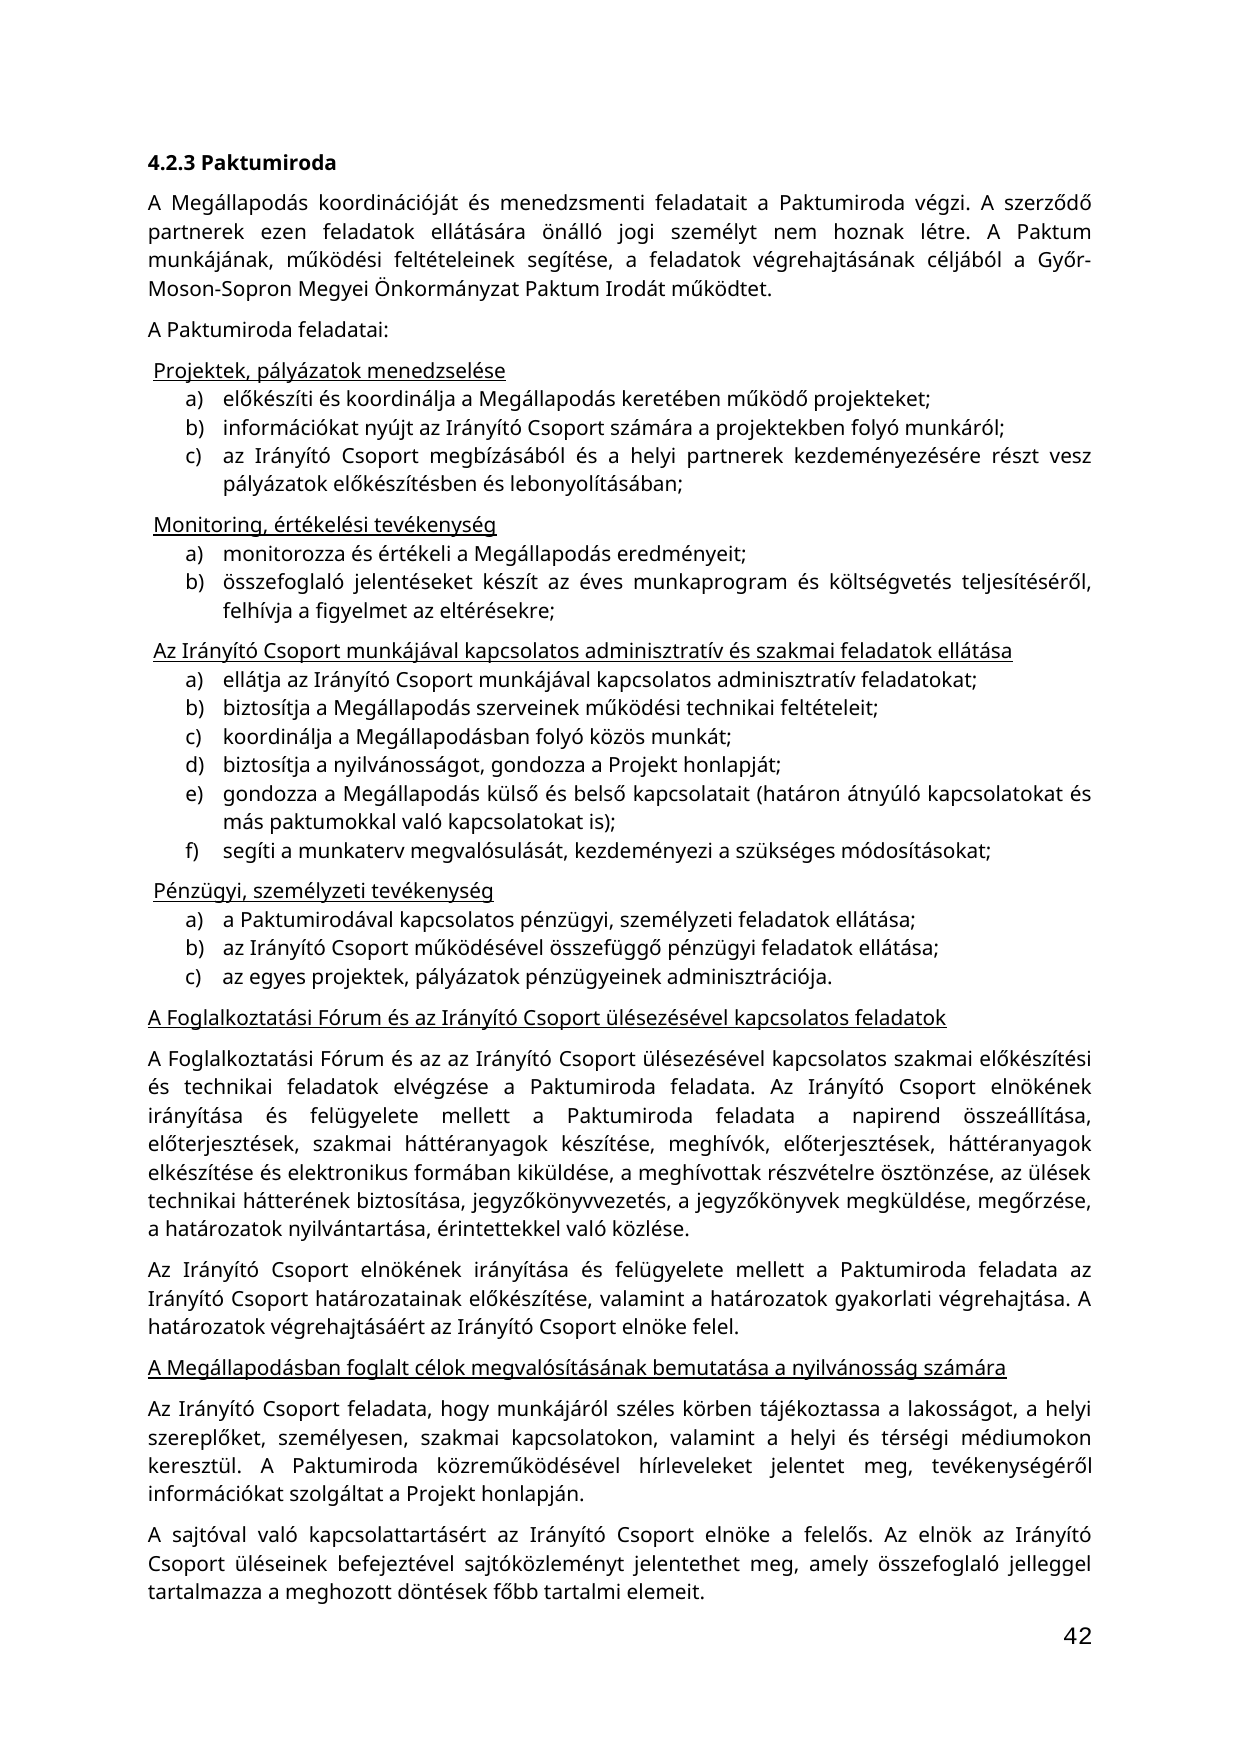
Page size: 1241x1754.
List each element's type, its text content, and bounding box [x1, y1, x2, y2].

text A Foglalkoztatási Fórum és az Irányító Csoport ülésezésével kapcsolatos feladatok [148, 1003, 1093, 1031]
text Az Irányító Csoport feladata, hogy munkájáról széles körben tájékoztassa a lakosságot, a helyi szereplőket, személyesen, szakmai kapcsolatokon, valamint a helyi és térségi médiumokon keresztül. A Paktumiroda közreműködésével hírleveleket jelentet meg, tevékenységéről információkat szolgáltat a Projekt honlapján. [148, 1394, 1093, 1508]
text A Foglalkoztatási Fórum és az az Irányító Csoport ülésezésével kapcsolatos szakmai előkészítési és technikai feladatok elvégzése a Paktumiroda feladata. Az Irányító Csoport elnökének irányítása és felügyelete mellett a Paktumiroda feladata a napirend összeállítása, előterjesztések, szakmai háttéranyagok készítése, meghívók, előterjesztések, háttéranyagok elkészítése és elektronikus formában kiküldése, a meghívottak részvételre ösztönzése, az ülések technikai hátterének biztosítása, jegyzőkönyvvezetés, a jegyzőkönyvek megküldése, megőrzése, a határozatok nyilvántartása, érintettekkel való közlése. [148, 1044, 1093, 1243]
list a Paktumirodával kapcsolatos pénzügyi, személyzeti feladatok ellátása; [185, 905, 1093, 933]
list az egyes projektek, pályázatok pénzügyeinek adminisztrációja. [185, 962, 1093, 990]
list monitorozza és értékeli a Megállapodás eredményeit; [185, 539, 1093, 567]
text A sajtóval való kapcsolattartásért az Irányító Csoport elnöke a felelős. Az elnök az Irányító Csoport üléseinek befejeztével sajtóközleményt jelentethet meg, amely összefoglaló jelleggel tartalmazza a meghozott döntések főbb tartalmi elemeit. [148, 1520, 1093, 1606]
list koordinálja a Megállapodásban folyó közös munkát; [185, 722, 1093, 750]
list előkészíti és koordinálja a Megállapodás keretében működő projekteket; [185, 384, 1093, 413]
text Az Irányító Csoport elnökének irányítása és felügyelete mellett a Paktumiroda feladata az Irányító Csoport határozatainak előkészítése, valamint a határozatok gyakorlati végrehajtása. A határozatok végrehajtásáért az Irányító Csoport elnöke felel. [148, 1255, 1093, 1341]
text 4.2.3 Paktumiroda [148, 148, 1093, 176]
list összefoglaló jelentéseket készít az éves munkaprogram és költségvetés teljesítéséről, felhívja a figyelmet az eltérésekre; [185, 567, 1093, 624]
text A Paktumiroda feladatai: [148, 315, 1093, 343]
list információkat nyújt az Irányító Csoport számára a projektekben folyó munkáról; [185, 413, 1093, 441]
list biztosítja a nyilvánosságot, gondozza a Projekt honlapját; [185, 750, 1093, 779]
text A Megállapodás koordinációját és menedzsmenti feladatait a Paktumiroda végzi. A szerződő partnerek ezen feladatok ellátására önálló jogi személyt nem hoznak létre. A Paktum munkájának, működési feltételeinek segítése, a feladatok végrehajtásának céljából a Győr-Moson-Sopron Megyei Önkormányzat Paktum Irodát működtet. [148, 188, 1093, 302]
list ellátja az Irányító Csoport munkájával kapcsolatos adminisztratív feladatokat; [185, 665, 1093, 693]
list az Irányító Csoport megbízásából és a helyi partnerek kezdeményezésére részt vesz pályázatok előkészítésben és lebonyolításában; [185, 441, 1093, 498]
list az Irányító Csoport működésével összefüggő pénzügyi feladatok ellátása; [185, 933, 1093, 962]
list segíti a munkaterv megvalósulását, kezdeményezi a szükséges módosításokat; [185, 836, 1093, 864]
list gondozza a Megállapodás külső és belső kapcsolatait (határon átnyúló kapcsolatokat és más paktumokkal való kapcsolatokat is); [185, 779, 1093, 836]
list biztosítja a Megállapodás szerveinek működési technikai feltételeit; [185, 693, 1093, 722]
text Projektek, pályázatok menedzselése [148, 356, 1093, 384]
text Pénzügyi, személyzeti tevékenység [148, 877, 1093, 905]
text Monitoring, értékelési tevékenység [148, 510, 1093, 539]
text A Megállapodásban foglalt célok megvalósításának bemutatása a nyilvánosság számára [148, 1353, 1093, 1382]
text Az Irányító Csoport munkájával kapcsolatos adminisztratív és szakmai feladatok ellátása [148, 637, 1093, 665]
